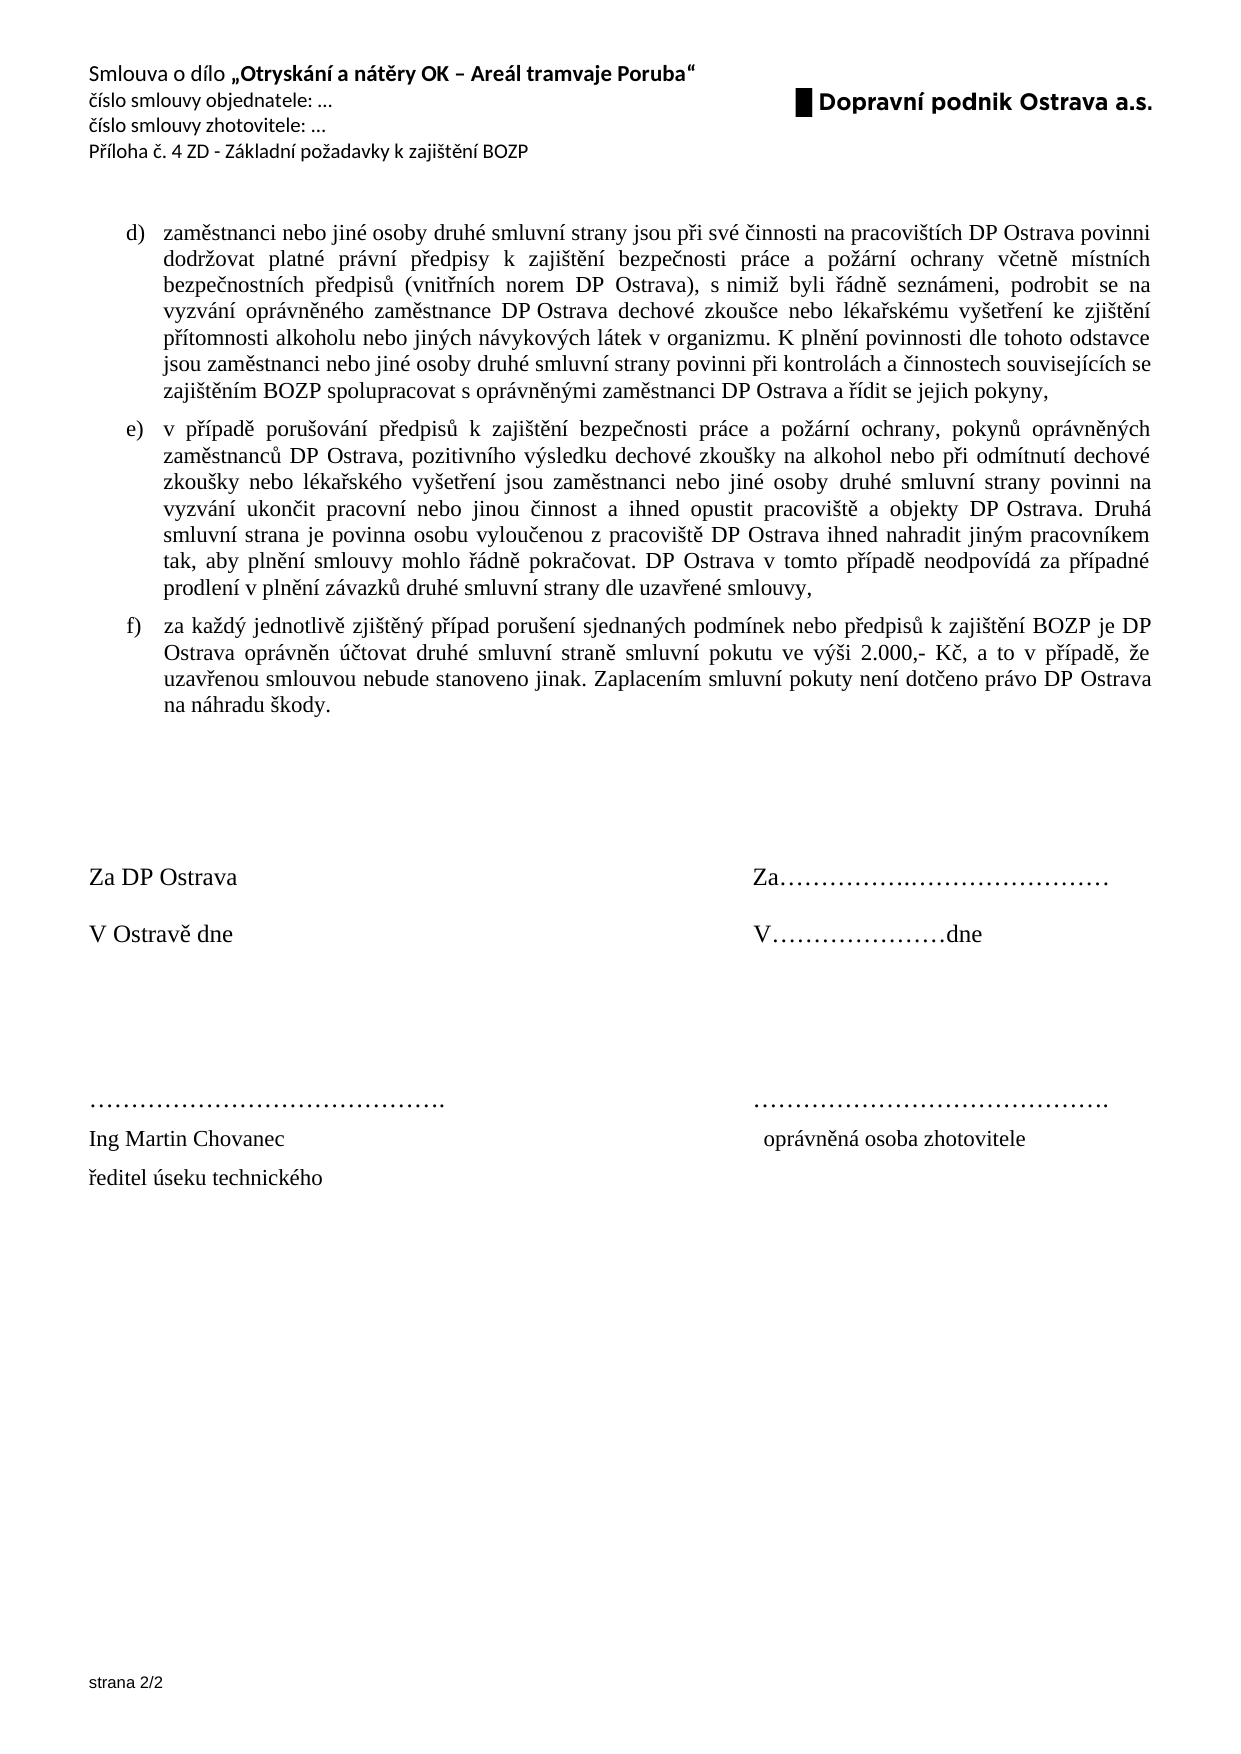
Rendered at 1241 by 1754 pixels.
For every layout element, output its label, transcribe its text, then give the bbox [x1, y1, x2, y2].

list zaměstnanci nebo jiné osoby druhé smluvní strany jsou při své činnosti na pracovištích DP Ostrava povinni dodržovat platné právní předpisy k zajištění bezpečnosti práce a požární ochrany včetně místních bezpečnostních předpisů (vnitřních norem DP Ostrava), s nimiž byli řádně seznámeni, podrobit se na vyzvání oprávněného zaměstnance DP Ostrava dechové zkoušce nebo lékařskému vyšetření ke zjištění přítomnosti alkoholu nebo jiných návykových látek v organizmu. K plnění povinnosti dle tohoto odstavce jsou zaměstnanci nebo jiné osoby druhé smluvní strany povinni při kontrolách a činnostech souvisejících se zajištěním BOZP spolupracovat s oprávněnými zaměstnanci DP Ostrava a řídit se jejich pokyny, [126, 218, 1152, 403]
text ……………………………………. ……………………………………. [89, 1084, 1152, 1113]
text f) za každý jednotlivě zjištěný případ porušení sjednaných podmínek nebo předpisů k zajištění BOZP je DP Ostrava oprávněn účtovat druhé smluvní straně smluvní pokutu ve výši 2.000,- Kč, a to v případě, že uzavřenou smlouvou nebude stanoveno jinak. Zaplacením smluvní pokuty není dotčeno právo DP Ostrava na náhradu škody. [126, 612, 1152, 718]
text ředitel úseku technického [89, 1164, 1152, 1191]
picture [795, 88, 1152, 117]
text Ing Martin Chovanec oprávněná osoba zhotovitele [89, 1125, 1152, 1152]
text V Ostravě dne V…………………dne [89, 919, 1152, 948]
text e) v případě porušování předpisů k zajištění bezpečnosti práce a požární ochrany, pokynů oprávněných zaměstnanců DP Ostrava, pozitivního výsledku dechové zkoušky na alkohol nebo při odmítnutí dechové zkoušky nebo lékařského vyšetření jsou zaměstnanci nebo jiné osoby druhé smluvní strany povinni na vyzvání ukončit pracovní nebo jinou činnost a ihned opustit pracoviště a objekty DP Ostrava. Druhá smluvní strana je povinna osobu vyloučenou z pracoviště DP Ostrava ihned nahradit jiným pracovníkem tak, aby plnění smlouvy mohlo řádně pokračovat. DP Ostrava v tomto případě neodpovídá za případné prodlení v plnění závazků druhé smluvní strany dle uzavřené smlouvy, [126, 416, 1152, 600]
text Za DP Ostrava Za…………….…………………… [89, 862, 1152, 890]
